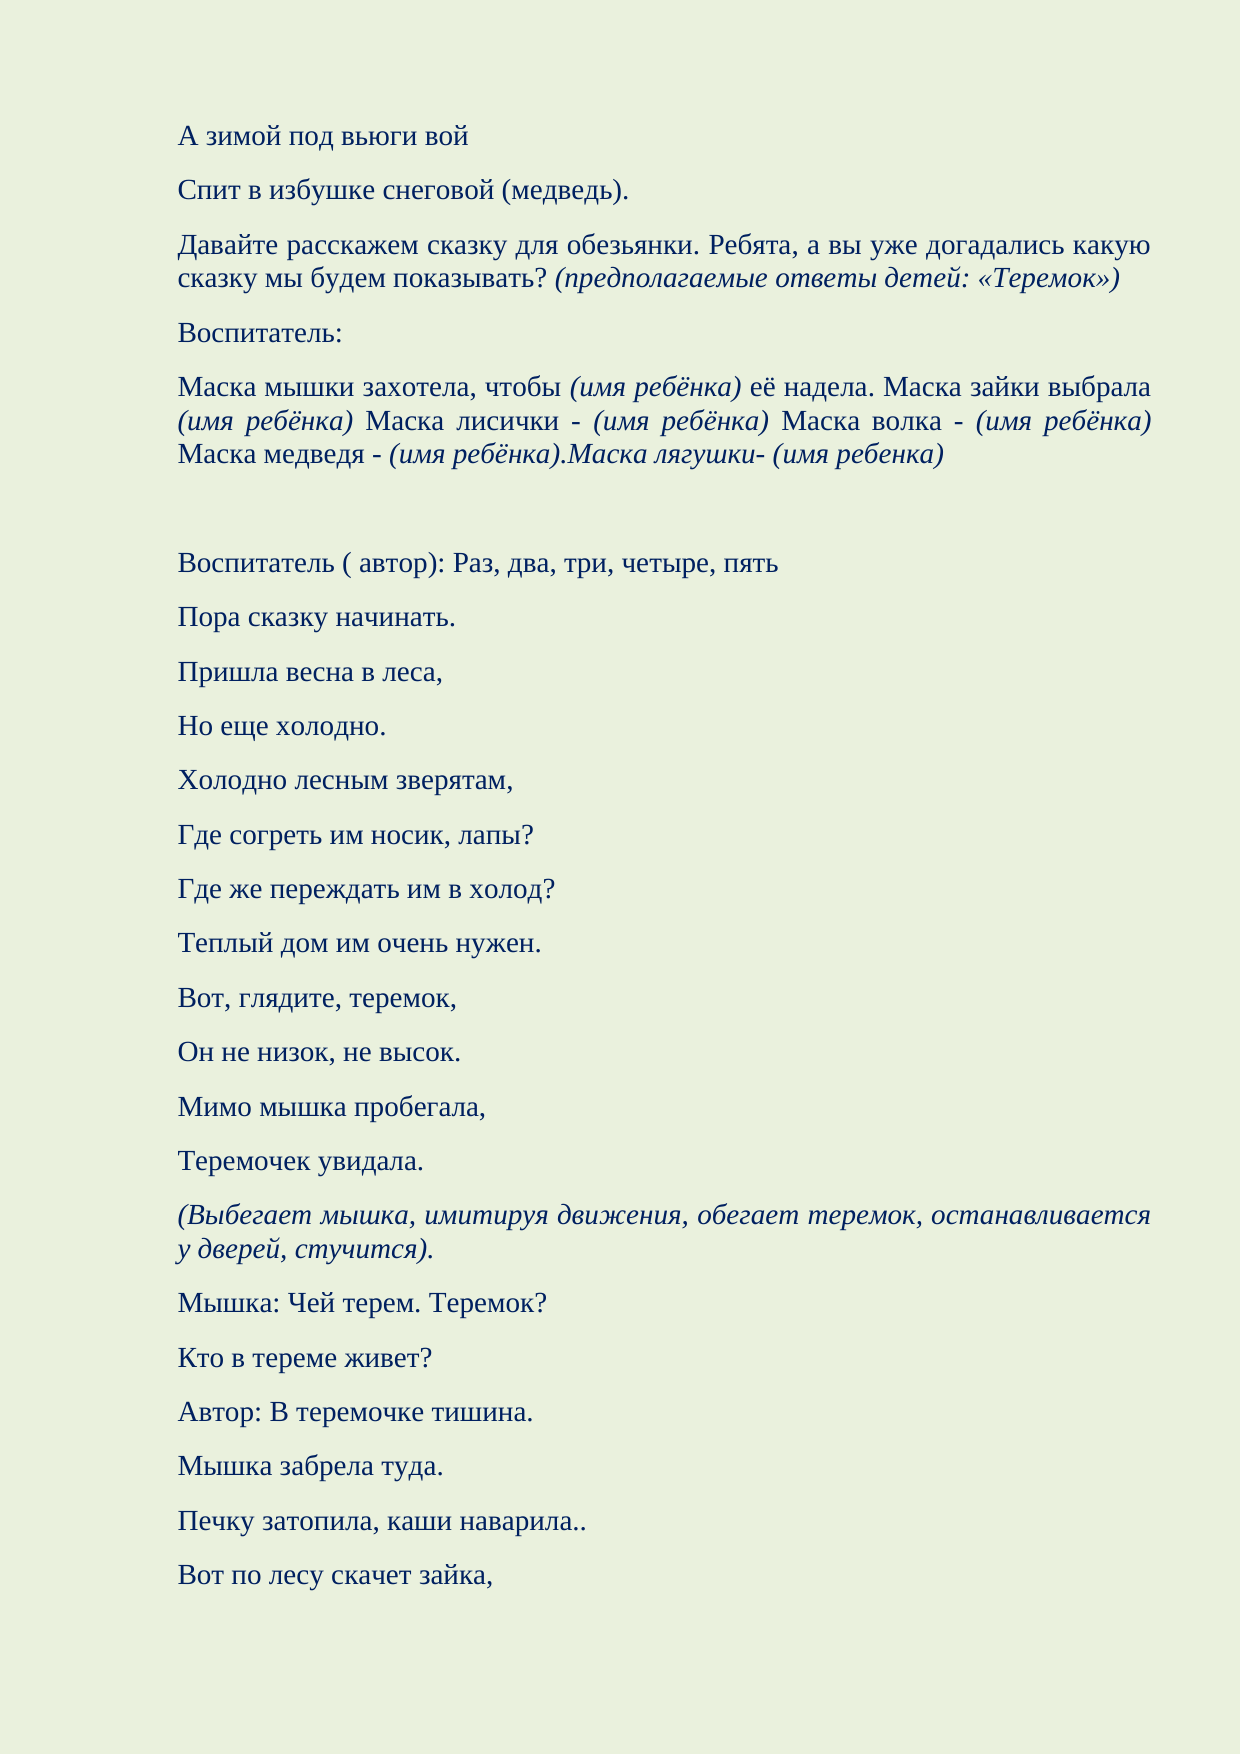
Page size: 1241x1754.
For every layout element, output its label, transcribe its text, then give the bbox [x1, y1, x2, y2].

text Кто в тереме живет? [177, 1340, 1152, 1373]
text Воспитатель: [177, 315, 1152, 348]
text Холодно лесным зверятам, [177, 762, 1152, 796]
text Мышка забрела туда. [177, 1448, 1152, 1482]
text Он не низок, не высок. [177, 1034, 1152, 1068]
text (Выбегает мышка, имитируя движения, обегает теремок, останавливается у дверей, стучится). [177, 1197, 1152, 1264]
text Маска мышки захотела, чтобы (имя ребёнка) её надела. Маска зайки выбрала (имя ребёнка) Маска лисички - (имя ребёнка) Маска волка - (имя ребёнка) Маска медведя - (имя ребёнка).Маска лягушки- (имя ребенка) [177, 369, 1152, 470]
text Пришла весна в леса, [177, 654, 1152, 687]
text Теремочек увидала. [177, 1143, 1152, 1177]
text Печку затопила, каши наварила.. [177, 1503, 1152, 1536]
text Мышка: Чей терем. Теремок? [177, 1285, 1152, 1319]
text А зимой под вьюги вой [177, 118, 1152, 152]
text Где же переждать им в холод? [177, 871, 1152, 905]
text Вот, глядите, теремок, [177, 980, 1152, 1013]
text Давайте расскажем сказку для обезьянки. Ребята, а вы уже догадались какую сказку мы будем показывать? (предполагаемые ответы детей: «Теремок») [177, 227, 1152, 294]
text Но еще холодно. [177, 708, 1152, 742]
text Вот по лесу скачет зайка, [177, 1557, 1152, 1591]
text Автор: В теремочке тишина. [177, 1394, 1152, 1428]
text Теплый дом им очень нужен. [177, 926, 1152, 959]
text Спит в избушке снеговой (медведь). [177, 172, 1152, 206]
text Где согреть им носик, лапы? [177, 817, 1152, 850]
text Пора сказку начинать. [177, 599, 1152, 633]
text Воспитатель ( автор): Раз, два, три, четыре, пять [177, 545, 1152, 578]
text Мимо мышка пробегала, [177, 1089, 1152, 1122]
